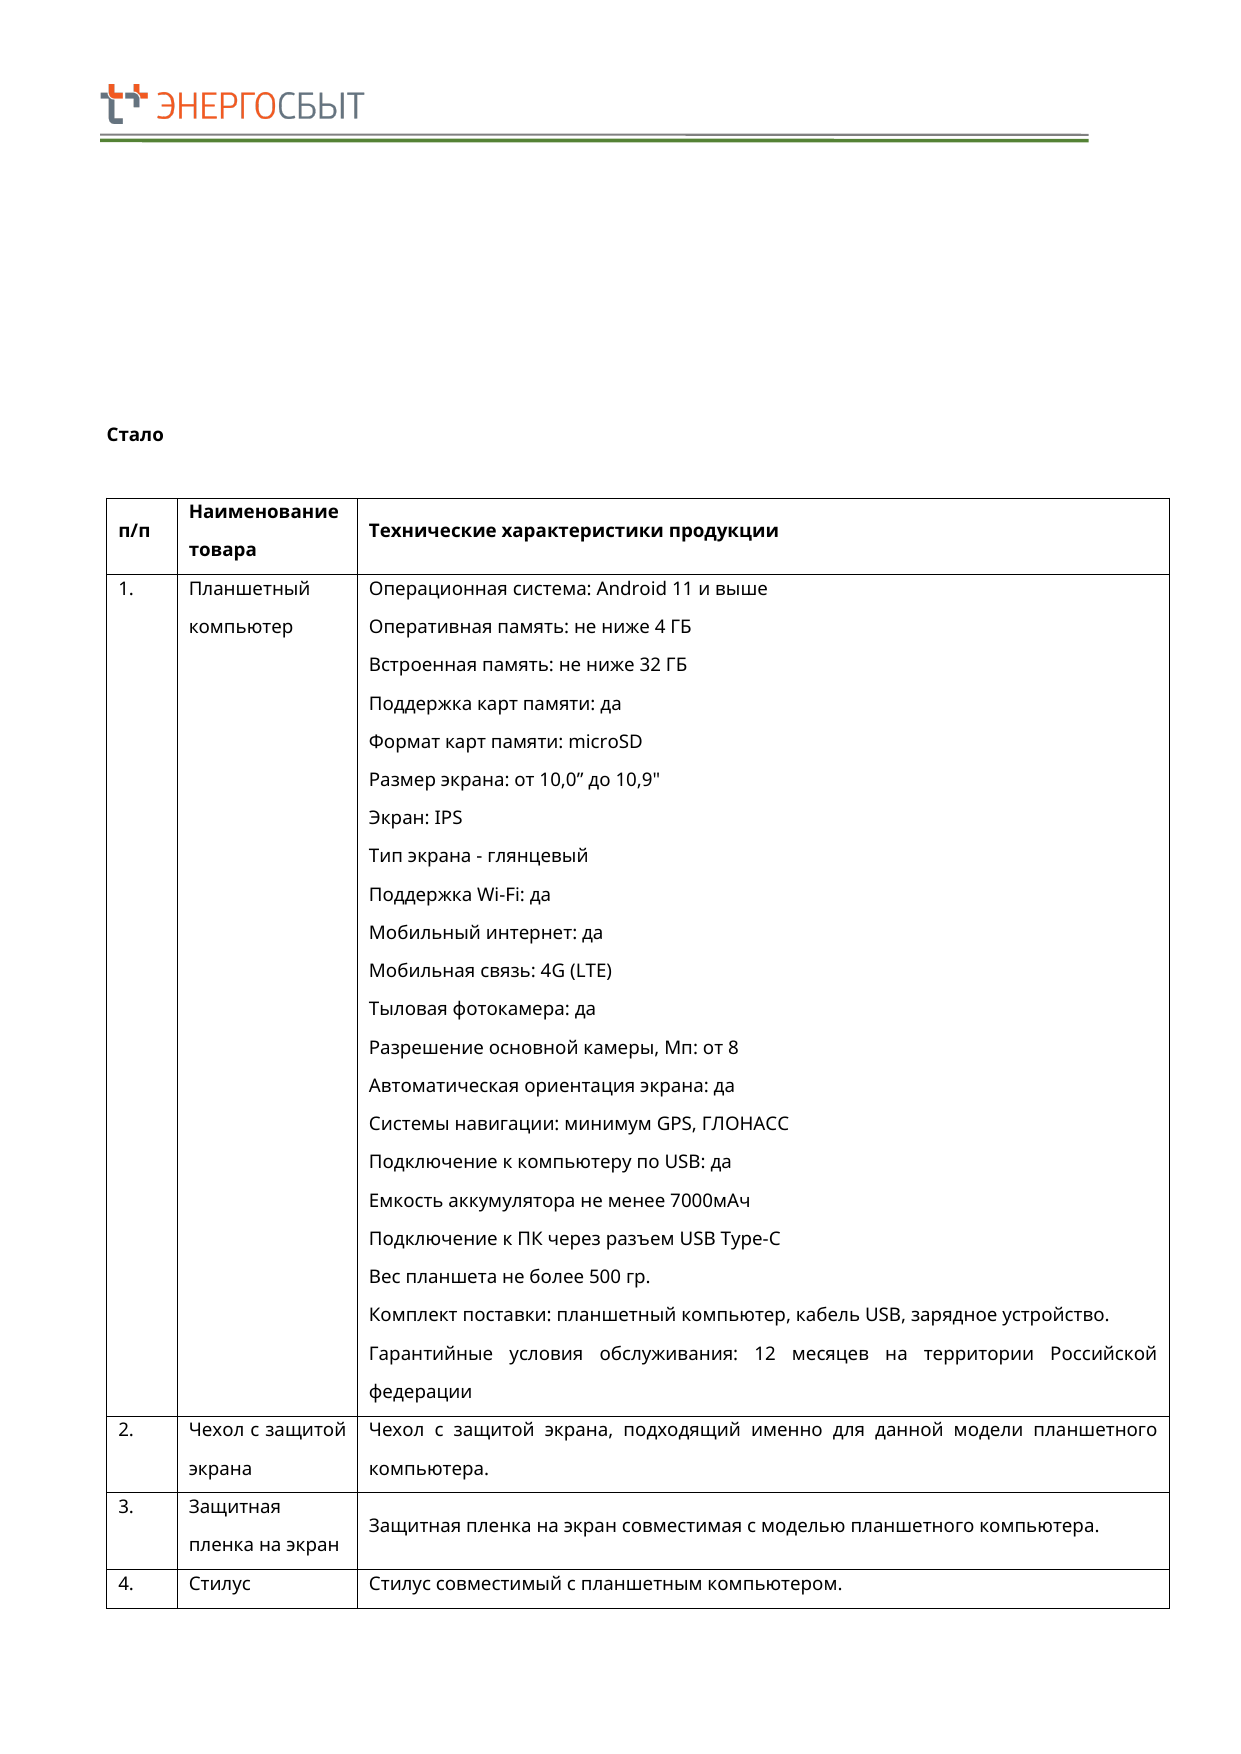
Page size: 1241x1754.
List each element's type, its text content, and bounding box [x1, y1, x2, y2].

text Стало [106, 421, 1181, 446]
table_header Наименование товара [178, 499, 357, 574]
table_header п/п [107, 499, 177, 574]
table_cell Защитная пленка на экран [178, 1493, 357, 1569]
table_header Технические характеристики продукции [358, 499, 1169, 574]
table_cell 3. [107, 1493, 177, 1569]
table_cell Защитная пленка на экран совместимая с моделью планшетного компьютера. [358, 1493, 1169, 1569]
table_cell 1. [107, 575, 177, 1416]
table_cell Операционная система: Android 11 и выше Оперативная память: не ниже 4 ГБ Встроенная память: не ниже 32 ГБ Поддержка карт памяти: да Формат карт памяти: microSD Размер экрана: от 10,0” до 10,9" Экран: IPS Тип экрана - глянцевый Поддержка Wi-Fi: да Мобильный интернет: да Мобильная связь: 4G (LTE) Тыловая фотокамера: да Разрешение основной камеры, Мп: от 8 Автоматическая ориентация экрана: да Системы навигации: минимум GPS, ГЛОНАСС Подключение к компьютеру по USB: да Емкость аккумулятора не менее 7000мАч Подключение к ПК через разъем USB Type-C Вес планшета не более 500 гр. Комплект поставки: планшетный компьютер, кабель USB, зарядное устройство. Гарантийные условия обслуживания: 12 месяцев на территории Российской федерации [358, 575, 1169, 1416]
table_cell Чехол с защитой экрана, подходящий именно для данной модели планшетного компьютера. [358, 1417, 1169, 1492]
table_cell Стилус совместимый с планшетным компьютером. [358, 1570, 1169, 1608]
table_cell 2. [107, 1417, 177, 1492]
table_cell Чехол с защитой экрана [178, 1417, 357, 1492]
picture [100, 84, 369, 124]
table_cell 4. [107, 1570, 177, 1608]
table_cell Стилус [178, 1570, 357, 1608]
table_cell Планшетный компьютер [178, 575, 357, 1416]
